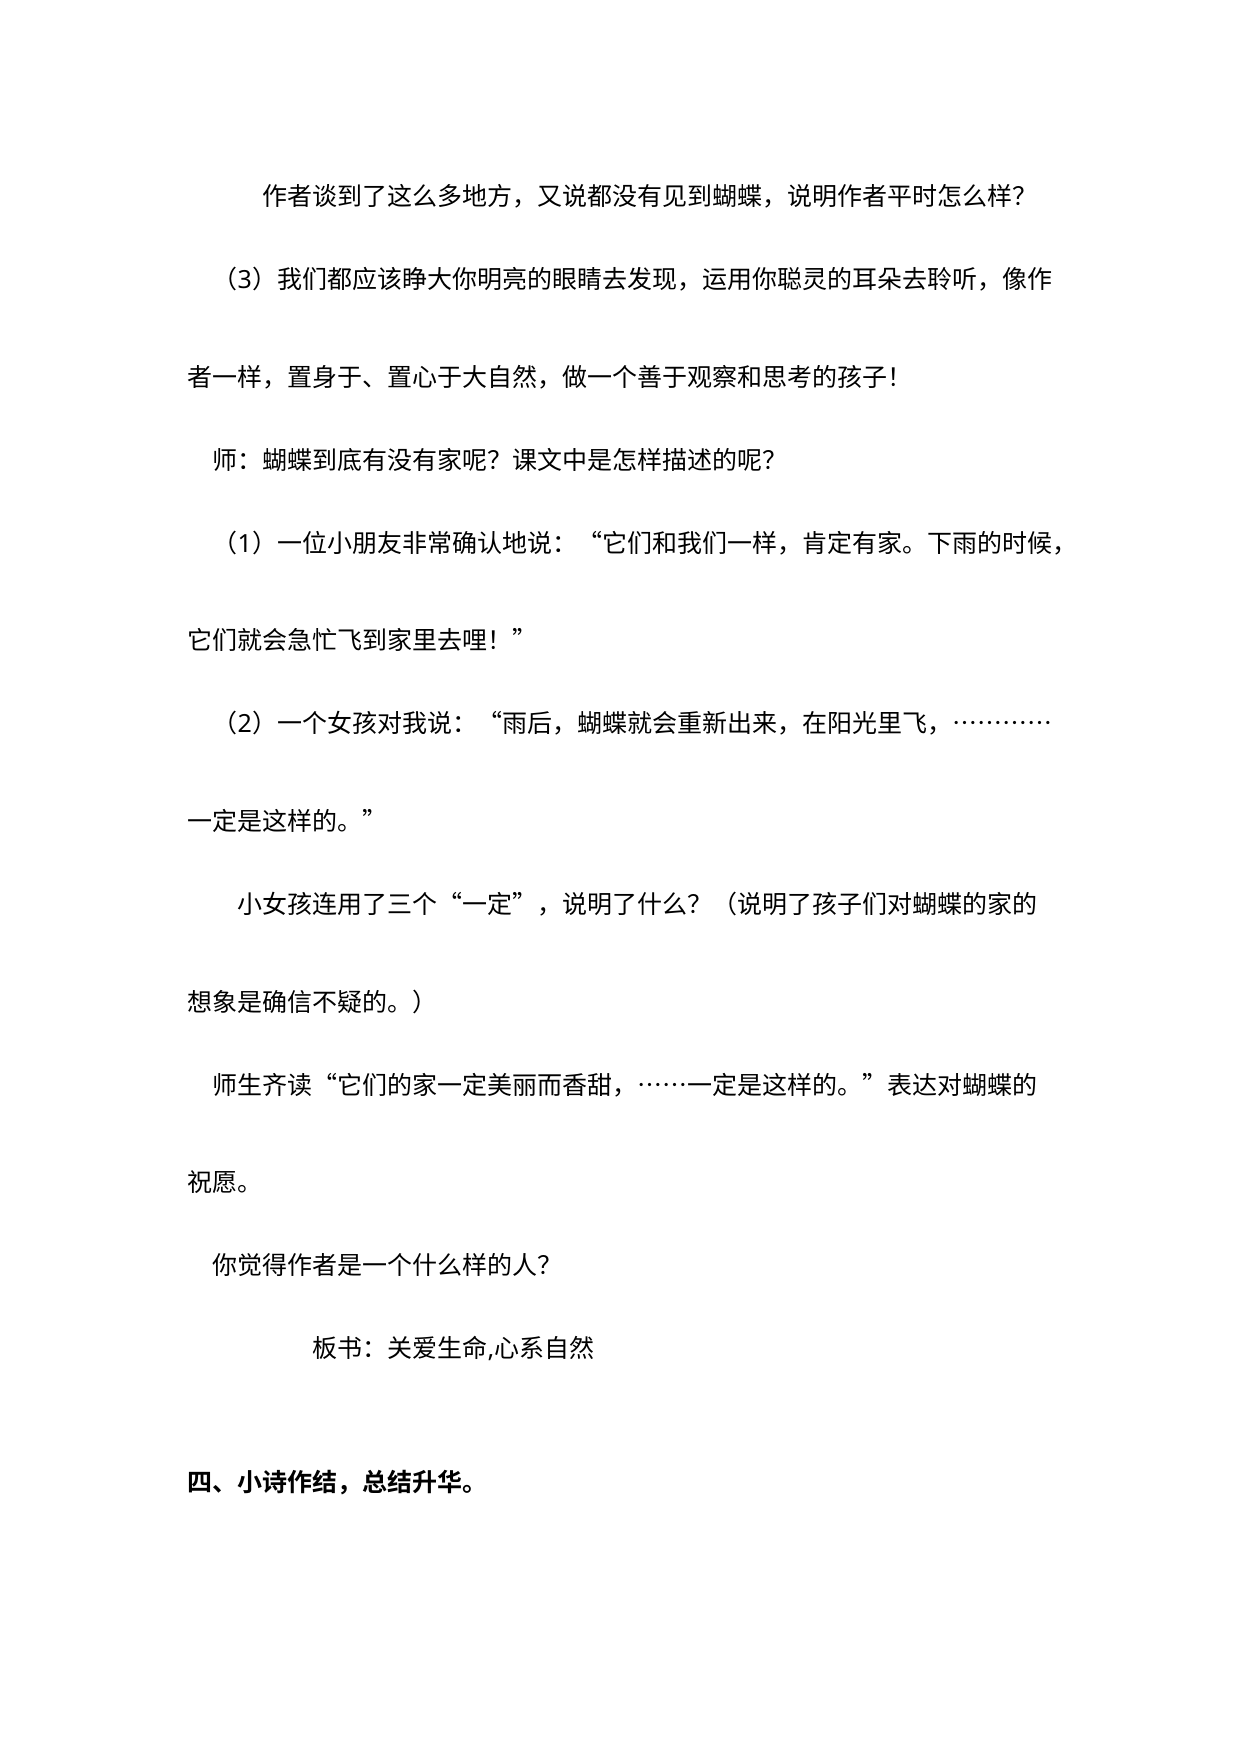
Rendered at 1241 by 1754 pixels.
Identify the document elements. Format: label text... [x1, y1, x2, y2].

text 板书：关爱生命,心系自然 [187, 1314, 1053, 1379]
text 你觉得作者是一个什么样的人？ [187, 1231, 1053, 1296]
text 小女孩连用了三个“一定”，说明了什么？（说明了孩子们对蝴蝶的家的想象是确信不疑的。） [187, 870, 1053, 1033]
text （2）一个女孩对我说：“雨后，蝴蝶就会重新出来，在阳光里飞，…………一定是这样的。” [187, 689, 1053, 852]
text 师生齐读“它们的家一定美丽而香甜，……一定是这样的。”表达对蝴蝶的祝愿。 [187, 1051, 1053, 1213]
text 师：蝴蝶到底有没有家呢？课文中是怎样描述的呢？ [187, 426, 1053, 491]
text 作者谈到了这么多地方，又说都没有见到蝴蝶，说明作者平时怎么样？ [187, 162, 1053, 227]
text （3）我们都应该睁大你明亮的眼睛去发现，运用你聪灵的耳朵去聆听，像作者一样，置身于、置心于大自然，做一个善于观察和思考的孩子！ [187, 245, 1053, 408]
text 四、小诗作结，总结升华。 [187, 1448, 1053, 1513]
text （1）一位小朋友非常确认地说：“它们和我们一样，肯定有家。下雨的时候，它们就会急忙飞到家里去哩！” [187, 509, 1053, 671]
